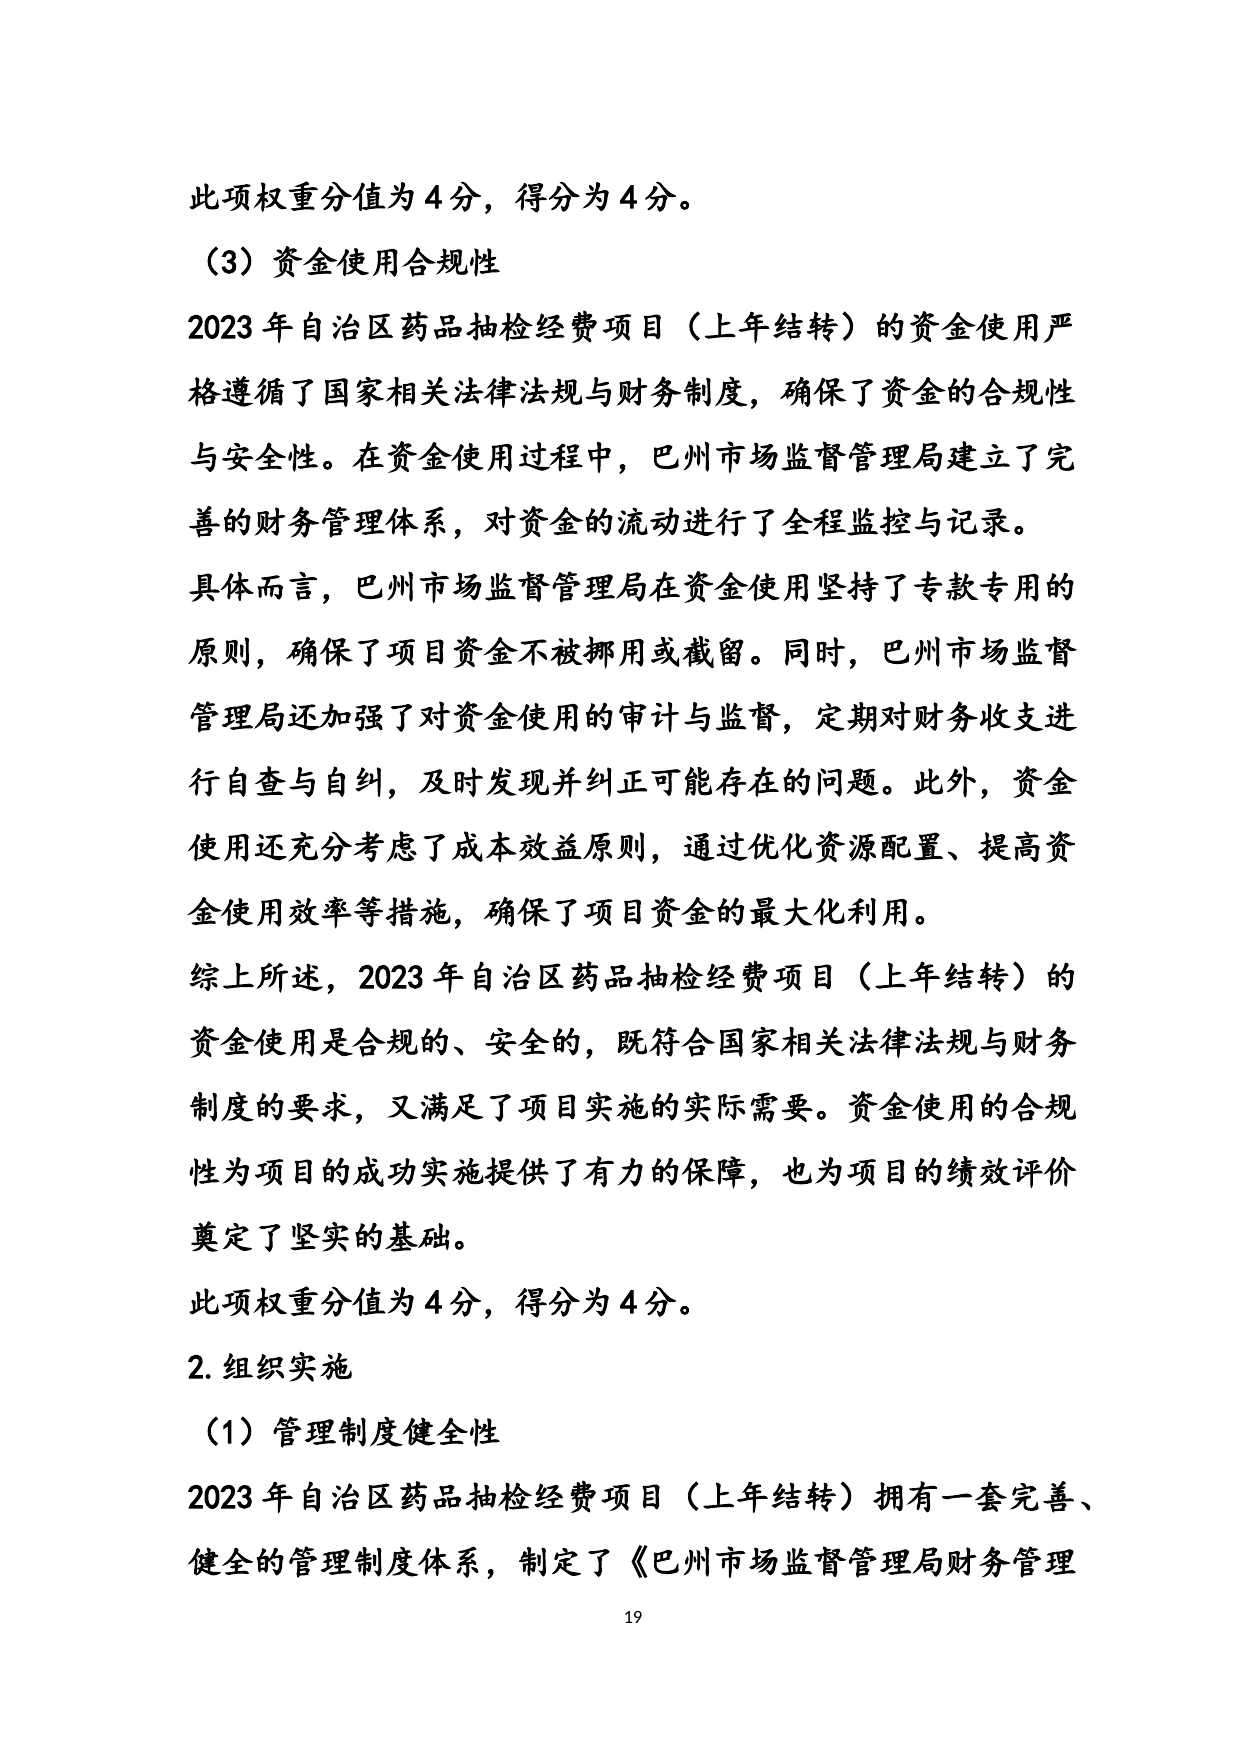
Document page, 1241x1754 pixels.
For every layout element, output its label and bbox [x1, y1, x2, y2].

text [187, 162, 1078, 1592]
